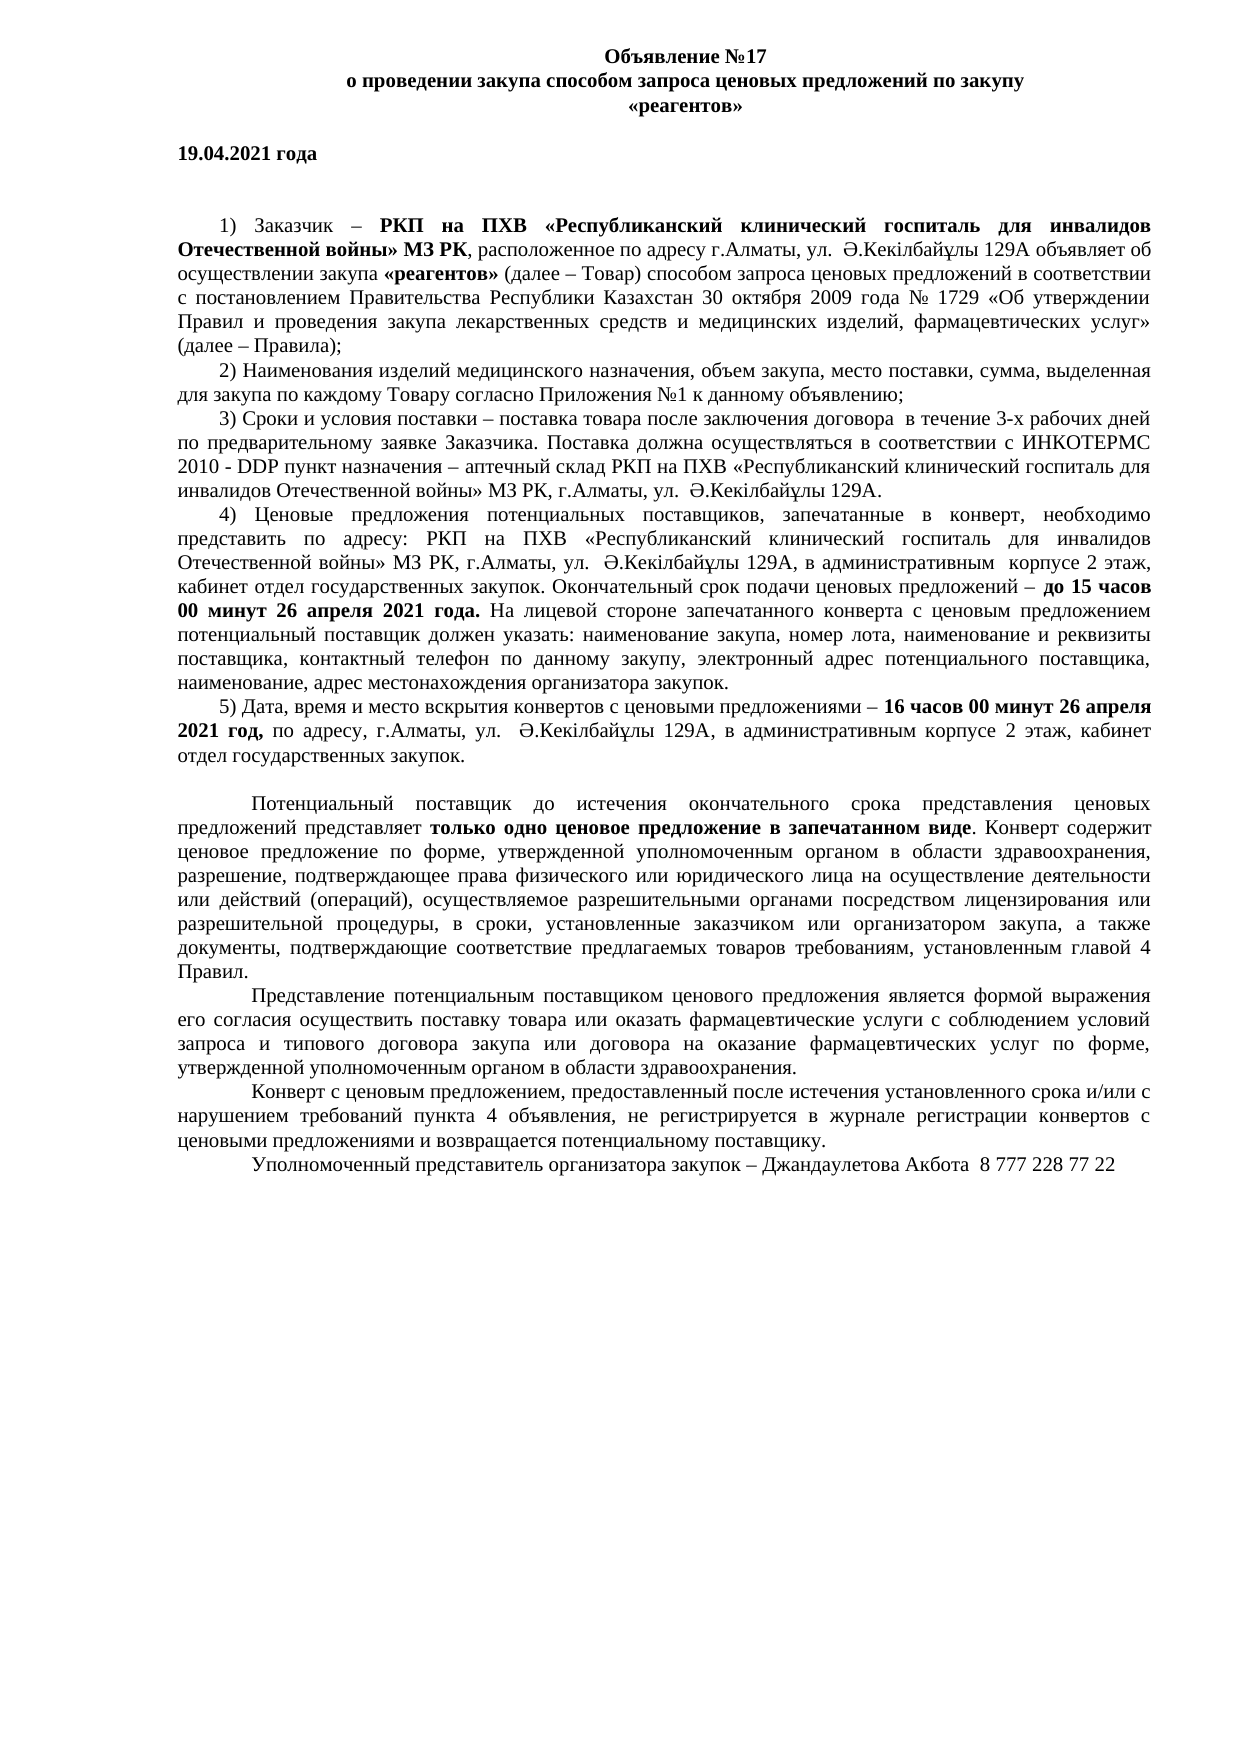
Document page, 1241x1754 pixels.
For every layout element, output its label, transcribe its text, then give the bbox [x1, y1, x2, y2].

text Потенциальный поставщик до истечения окончательного срока представления ценовых предложений представляет только одно ценовое предложение в запечатанном виде. Конверт содержит ценовое предложение по форме, утвержденной уполномоченным органом в области здравоохранения, разрешение, подтверждающее права физического или юридического лица на осуществление деятельности или действий (операций), осуществляемое разрешительными органами посредством лицензирования или разрешительной процедуры, в сроки, установленные заказчиком или организатором закупа, а также документы, подтверждающие соответствие предлагаемых товаров требованиям, установленным главой 4 Правил. [177, 791, 1152, 983]
text Представление потенциальным поставщиком ценового предложения является формой выражения его согласия осуществить поставку товара или оказать фармацевтические услуги с соблюдением условий запроса и типового договора закупа или договора на оказание фармацевтических услуг по форме, утвержденной уполномоченным органом в области здравоохранения. [177, 983, 1152, 1079]
text 1) Заказчик – РКП на ПХВ «Республиканский клинический госпиталь для инвалидов Отечественной войны» МЗ РК, расположенное по адресу г.Алматы, ул. Ә.Кекілбайұлы 129А объявляет об осуществлении закупа «реагентов» (далее – Товар) способом запроса ценовых предложений в соответствии с постановлением Правительства Республики Казахстан 30 октября 2009 года № 1729 «Об утверждении Правил и проведения закупа лекарственных средств и медицинских изделий, фармацевтических услуг» (далее – Правила); [177, 213, 1152, 357]
text 5) Дата, время и место вскрытия конвертов с ценовыми предложениями – 16 часов 00 минут 26 апреля 2021 год, по адресу, г.Алматы, ул. Ә.Кекілбайұлы 129А, в административным корпусе 2 этаж, кабинет отдел государственных закупок. [177, 694, 1152, 767]
text 2) Наименования изделий медицинского назначения, объем закупа, место поставки, сумма, выделенная для закупа по каждому Товару согласно Приложения №1 к данному объявлению; [177, 357, 1152, 406]
text Объявление №17 [177, 44, 1152, 68]
text «реагентов» [177, 92, 1152, 117]
text о проведении закупа способом запроса ценовых предложений по закупу [177, 68, 1152, 92]
text 4) Ценовые предложения потенциальных поставщиков, запечатанные в конверт, необходимо представить по адресу: РКП на ПХВ «Республиканский клинический госпиталь для инвалидов Отечественной войны» МЗ РК, г.Алматы, ул. Ә.Кекілбайұлы 129А, в административным корпусе 2 этаж, кабинет отдел государственных закупок. Окончательный срок подачи ценовых предложений – до 15 часов 00 минут 26 апреля 2021 года. На лицевой стороне запечатанного конверта с ценовым предложением потенциальный поставщик должен указать: наименование закупа, номер лота, наименование и реквизиты поставщика, контактный телефон по данному закупу, электронный адрес потенциального поставщика, наименование, адрес местонахождения организатора закупок. [177, 502, 1152, 694]
text Конверт с ценовым предложением, предоставленный после истечения установленного срока и/или с нарушением требований пункта 4 объявления, не регистрируется в журнале регистрации конвертов с ценовыми предложениями и возвращается потенциальному поставщику. [177, 1079, 1152, 1152]
text Уполномоченный представитель организатора закупок – Джандаулетова Акбота 8 777 228 77 22 [177, 1152, 1152, 1176]
text 3) Сроки и условия поставки – поставка товара после заключения договора в течение 3-х рабочих дней по предварительному заявке Заказчика. Поставка должна осуществляться в соответствии с ИНКОТЕРМС 2010 - DDP пункт назначения – аптечный склад РКП на ПХВ «Республиканский клинический госпиталь для инвалидов Отечественной войны» МЗ РК, г.Алматы, ул. Ә.Кекілбайұлы 129А. [177, 406, 1152, 502]
text 19.04.2021 года [177, 141, 1152, 165]
